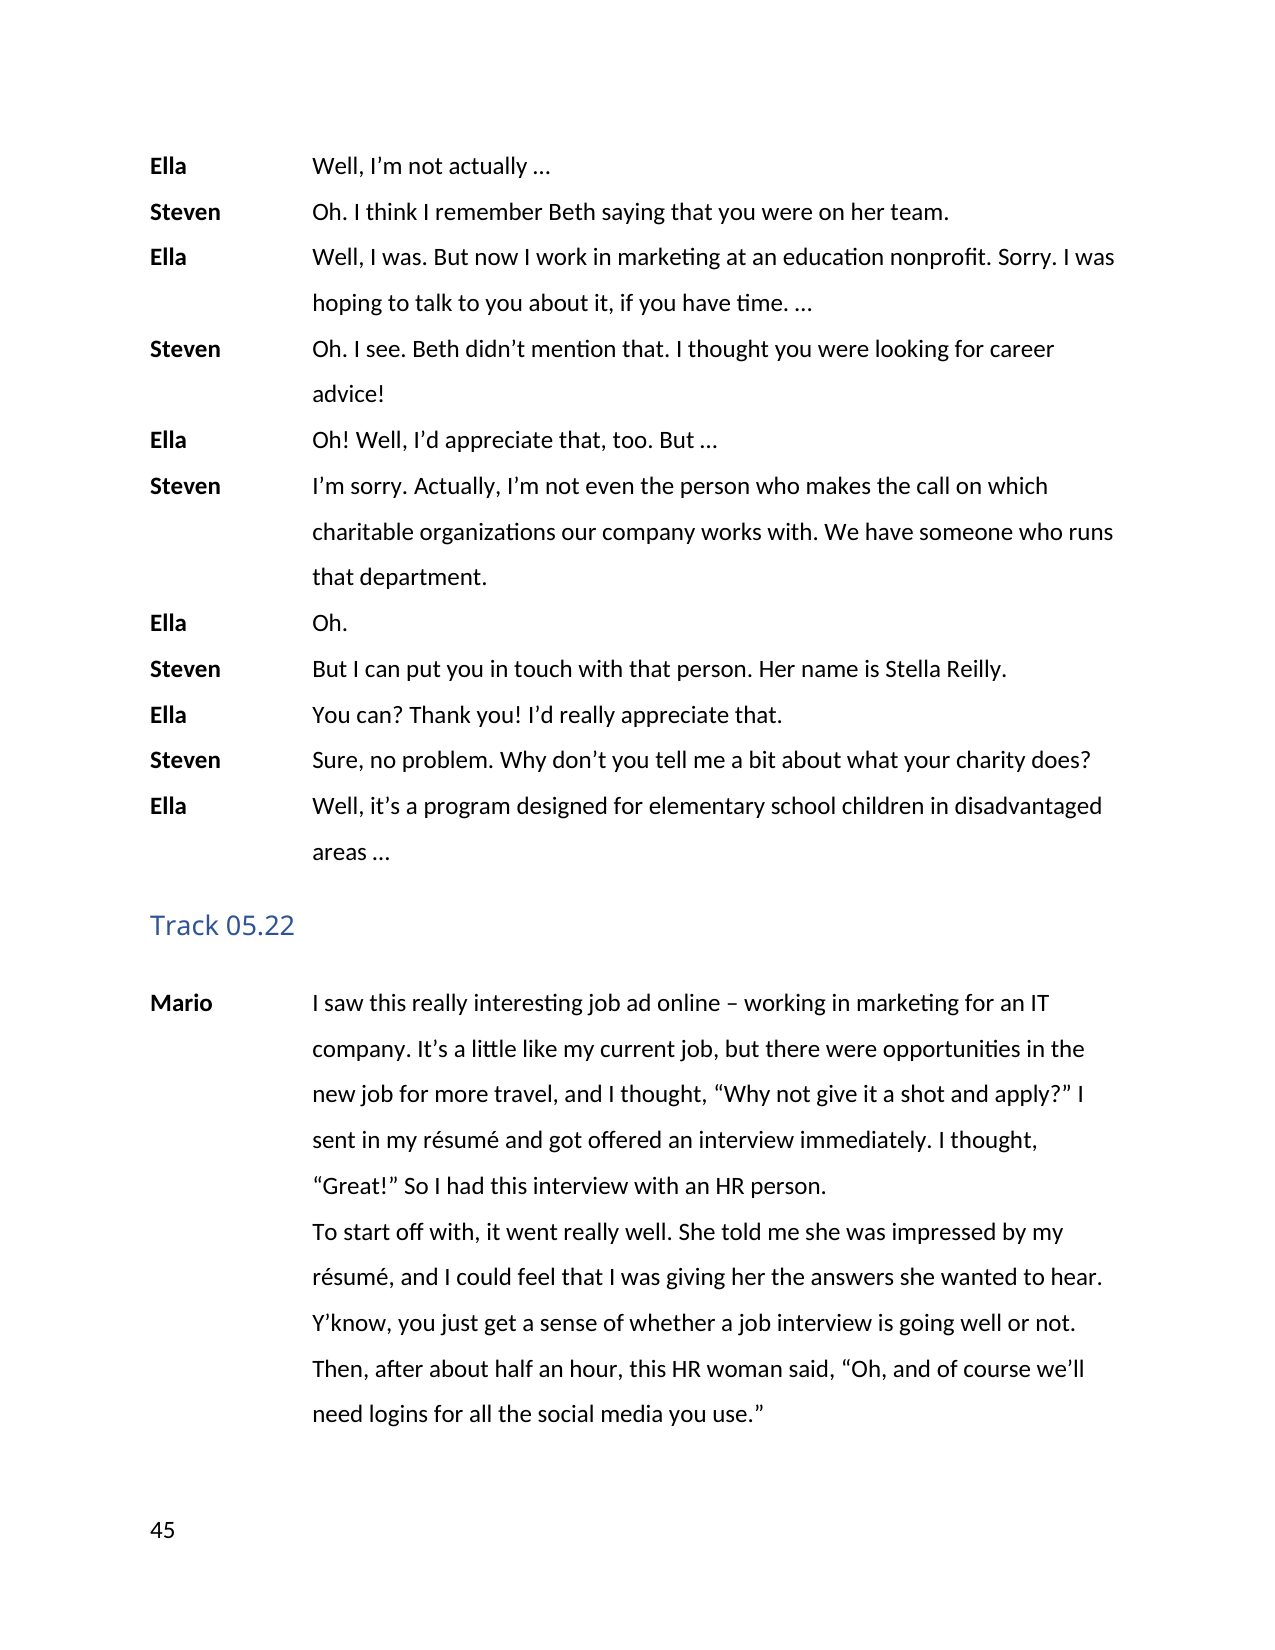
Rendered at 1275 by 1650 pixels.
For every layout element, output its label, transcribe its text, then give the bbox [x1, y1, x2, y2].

text Steven I’m sorry. Actually, I’m not even the person who makes the call on which charitable organizations our company works with. We have someone who runs that department. [150, 470, 1125, 592]
text Ella Well, it’s a program designed for elementary school children in disadvantaged areas … [150, 790, 1125, 866]
text Steven Sure, no problem. Why don’t you tell me a bit about what your charity does? [150, 744, 1125, 775]
text Ella Oh! Well, I’d appreciate that, too. But … [150, 424, 1125, 455]
text Ella Well, I’m not actually … [150, 150, 1125, 181]
text Steven But I can put you in touch with that person. Her name is Stella Reilly. [150, 653, 1125, 683]
text Steven Oh. I see. Beth didn’t mention that. I thought you were looking for career advice! [150, 333, 1125, 409]
text Steven Oh. I think I remember Beth saying that you were on her team. [150, 196, 1125, 226]
text Mario I saw this really interesting job ad online – working in marketing for an IT company. It’s a little like my current job, but there were opportunities in the new job for more travel, and I thought, “Why not give it a shot and apply?” I sent in my résumé and got offered an interview immediately. I thought, “Great!” So I had this interview with an HR person. [150, 987, 1125, 1200]
text Ella You can? Thank you! I’d really appreciate that. [150, 699, 1125, 729]
text To start off with, it went really well. She told me she was impressed by my résumé, and I could feel that I was giving her the answers she wanted to hear. Y’know, you just get a sense of whether a job interview is going well or not. Then, after about half an hour, this HR woman said, “Oh, and of course we’ll need logins for all the social media you use.” [150, 1216, 1125, 1429]
text Ella Well, I was. But now I work in marketing at an education nonprofit. Sorry. I was hoping to talk to you about it, if you have time. … [150, 241, 1125, 318]
text Ella Oh. [150, 607, 1125, 638]
subtitle Track 05.22 [150, 907, 1125, 943]
